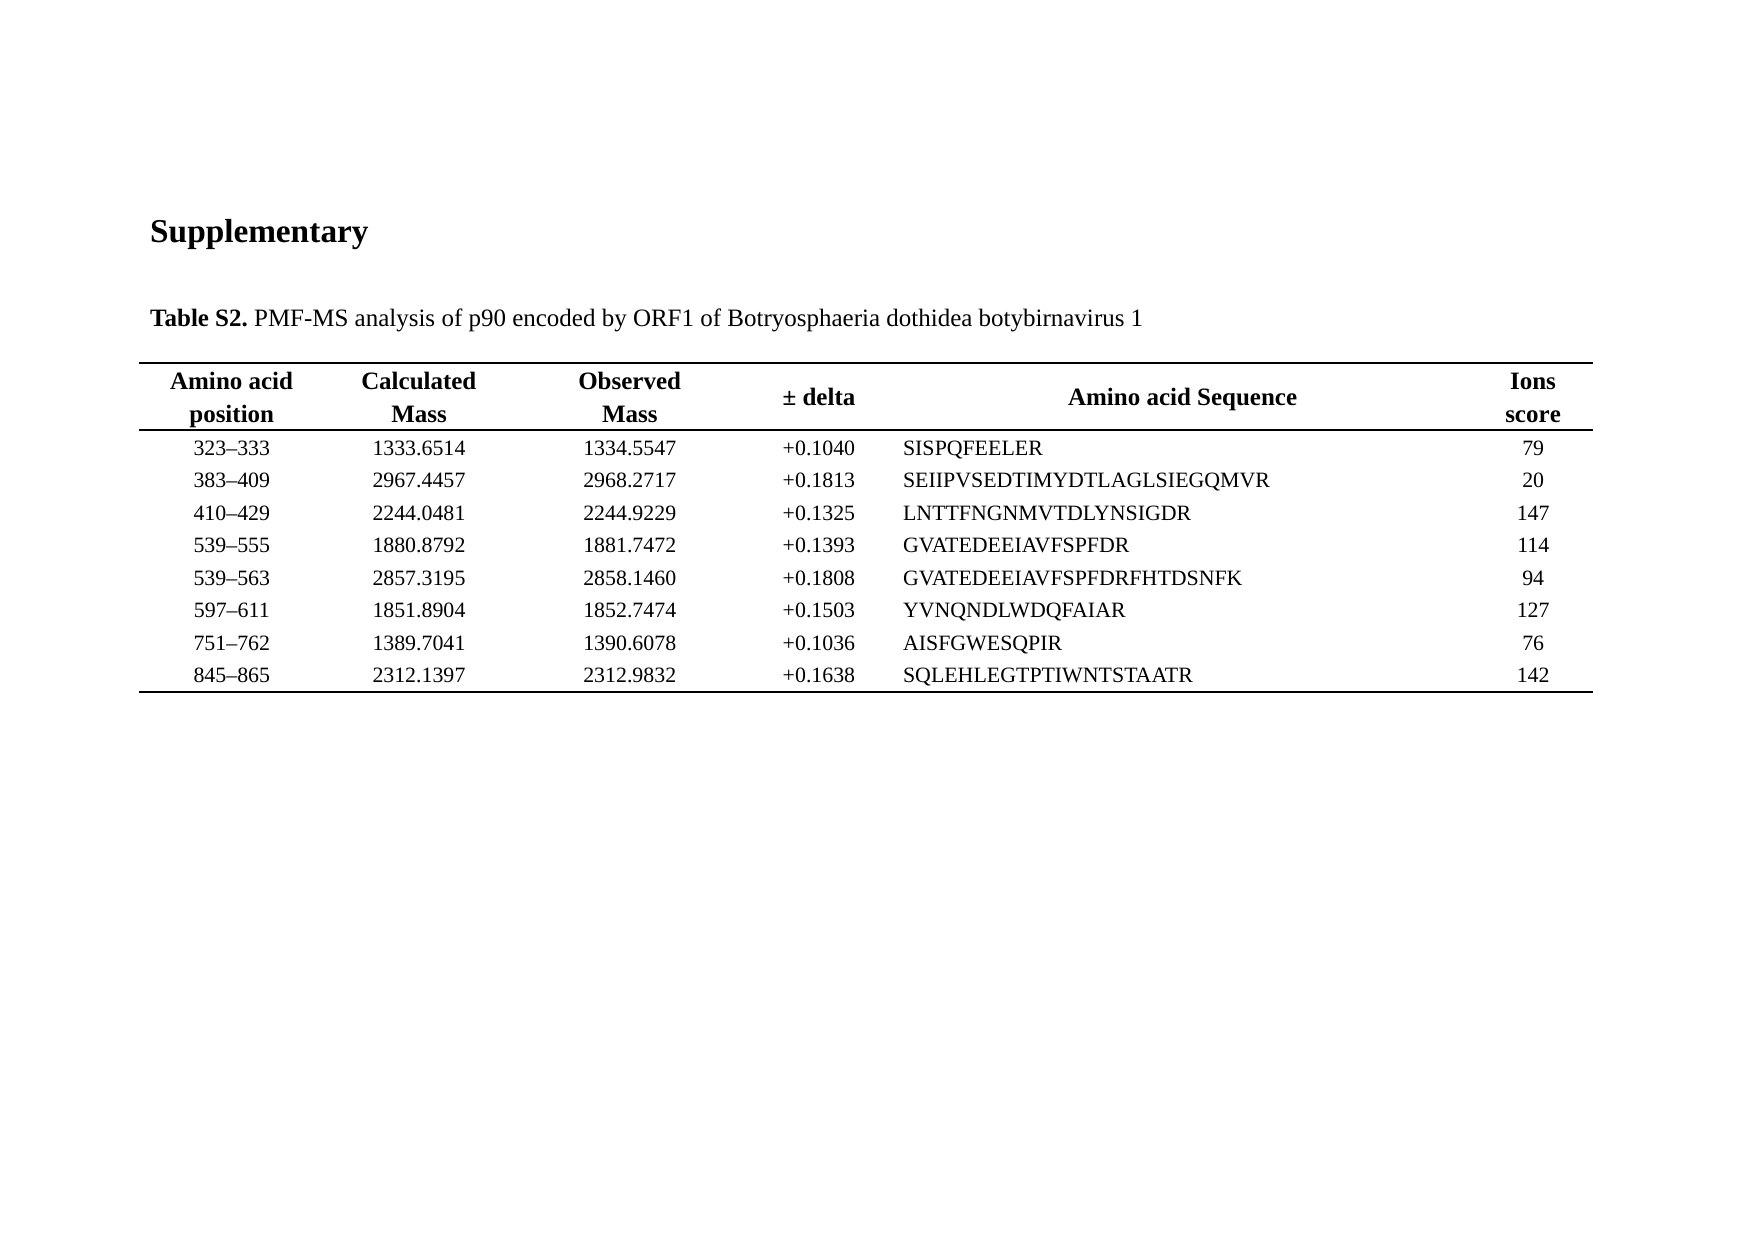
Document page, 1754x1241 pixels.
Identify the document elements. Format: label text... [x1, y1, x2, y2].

table_cell +0.1503 [746, 593, 892, 626]
table_header Observed Mass [513, 364, 746, 429]
table_cell AISFGWESQPIR [892, 626, 1473, 658]
table_cell GVATEDEEIAVFSPFDRFHTDSNFK [892, 561, 1473, 593]
table_cell 2312.9832 [513, 658, 746, 691]
table_header Amino acid position [139, 364, 324, 429]
table_header Calculated Mass [324, 364, 513, 429]
table_cell 2858.1460 [513, 561, 746, 593]
table_cell 1852.7474 [513, 593, 746, 626]
table_cell 142 [1473, 658, 1593, 691]
table_cell 127 [1473, 593, 1593, 626]
table_cell 94 [1473, 561, 1593, 593]
table_cell +0.1325 [746, 496, 892, 528]
table_cell 2244.0481 [324, 496, 513, 528]
table_cell 539–555 [139, 528, 324, 561]
table_cell 751–762 [139, 626, 324, 658]
table_cell LNTTFNGNMVTDLYNSIGDR [892, 496, 1473, 528]
table_cell 410–429 [139, 496, 324, 528]
table_cell 539–563 [139, 561, 324, 593]
table_header Amino acid Sequence [892, 364, 1473, 429]
table_header ± delta [746, 364, 892, 429]
table_cell SEIIPVSEDTIMYDTLAGLSIEGQMVR [892, 463, 1473, 496]
table_cell 1390.6078 [513, 626, 746, 658]
table_cell +0.1638 [746, 658, 892, 691]
table_cell 1334.5547 [513, 431, 746, 463]
table_cell 383–409 [139, 463, 324, 496]
table_cell 2857.3195 [324, 561, 513, 593]
table_cell 1389.7041 [324, 626, 513, 658]
table_cell +0.1036 [746, 626, 892, 658]
table_cell 845–865 [139, 658, 324, 691]
table_cell 1333.6514 [324, 431, 513, 463]
table_cell 79 [1473, 431, 1593, 463]
table_cell GVATEDEEIAVFSPFDR [892, 528, 1473, 561]
table_cell 2244.9229 [513, 496, 746, 528]
table_cell 2968.2717 [513, 463, 746, 496]
text Table S2. PMF-MS analysis of p90 encoded by ORF1 of Botryosphaeria dothidea botybirnavirus 1 [150, 301, 1604, 333]
table_cell 1851.8904 [324, 593, 513, 626]
table_cell 147 [1473, 496, 1593, 528]
table_cell 114 [1473, 528, 1593, 561]
table_cell 597–611 [139, 593, 324, 626]
table_cell 2312.1397 [324, 658, 513, 691]
table_cell SISPQFEELER [892, 431, 1473, 463]
table_cell 1880.8792 [324, 528, 513, 561]
table_cell +0.1040 [746, 431, 892, 463]
table_cell +0.1393 [746, 528, 892, 561]
table_cell +0.1813 [746, 463, 892, 496]
table_cell SQLEHLEGTPTIWNTSTAATR [892, 658, 1473, 691]
table_cell YVNQNDLWDQFAIAR [892, 593, 1473, 626]
table_cell 76 [1473, 626, 1593, 658]
table_cell 20 [1473, 463, 1593, 496]
table_cell +0.1808 [746, 561, 892, 593]
table_cell 323–333 [139, 431, 324, 463]
table_cell 1881.7472 [513, 528, 746, 561]
table_cell 2967.4457 [324, 463, 513, 496]
text Supplementary [150, 198, 1604, 263]
